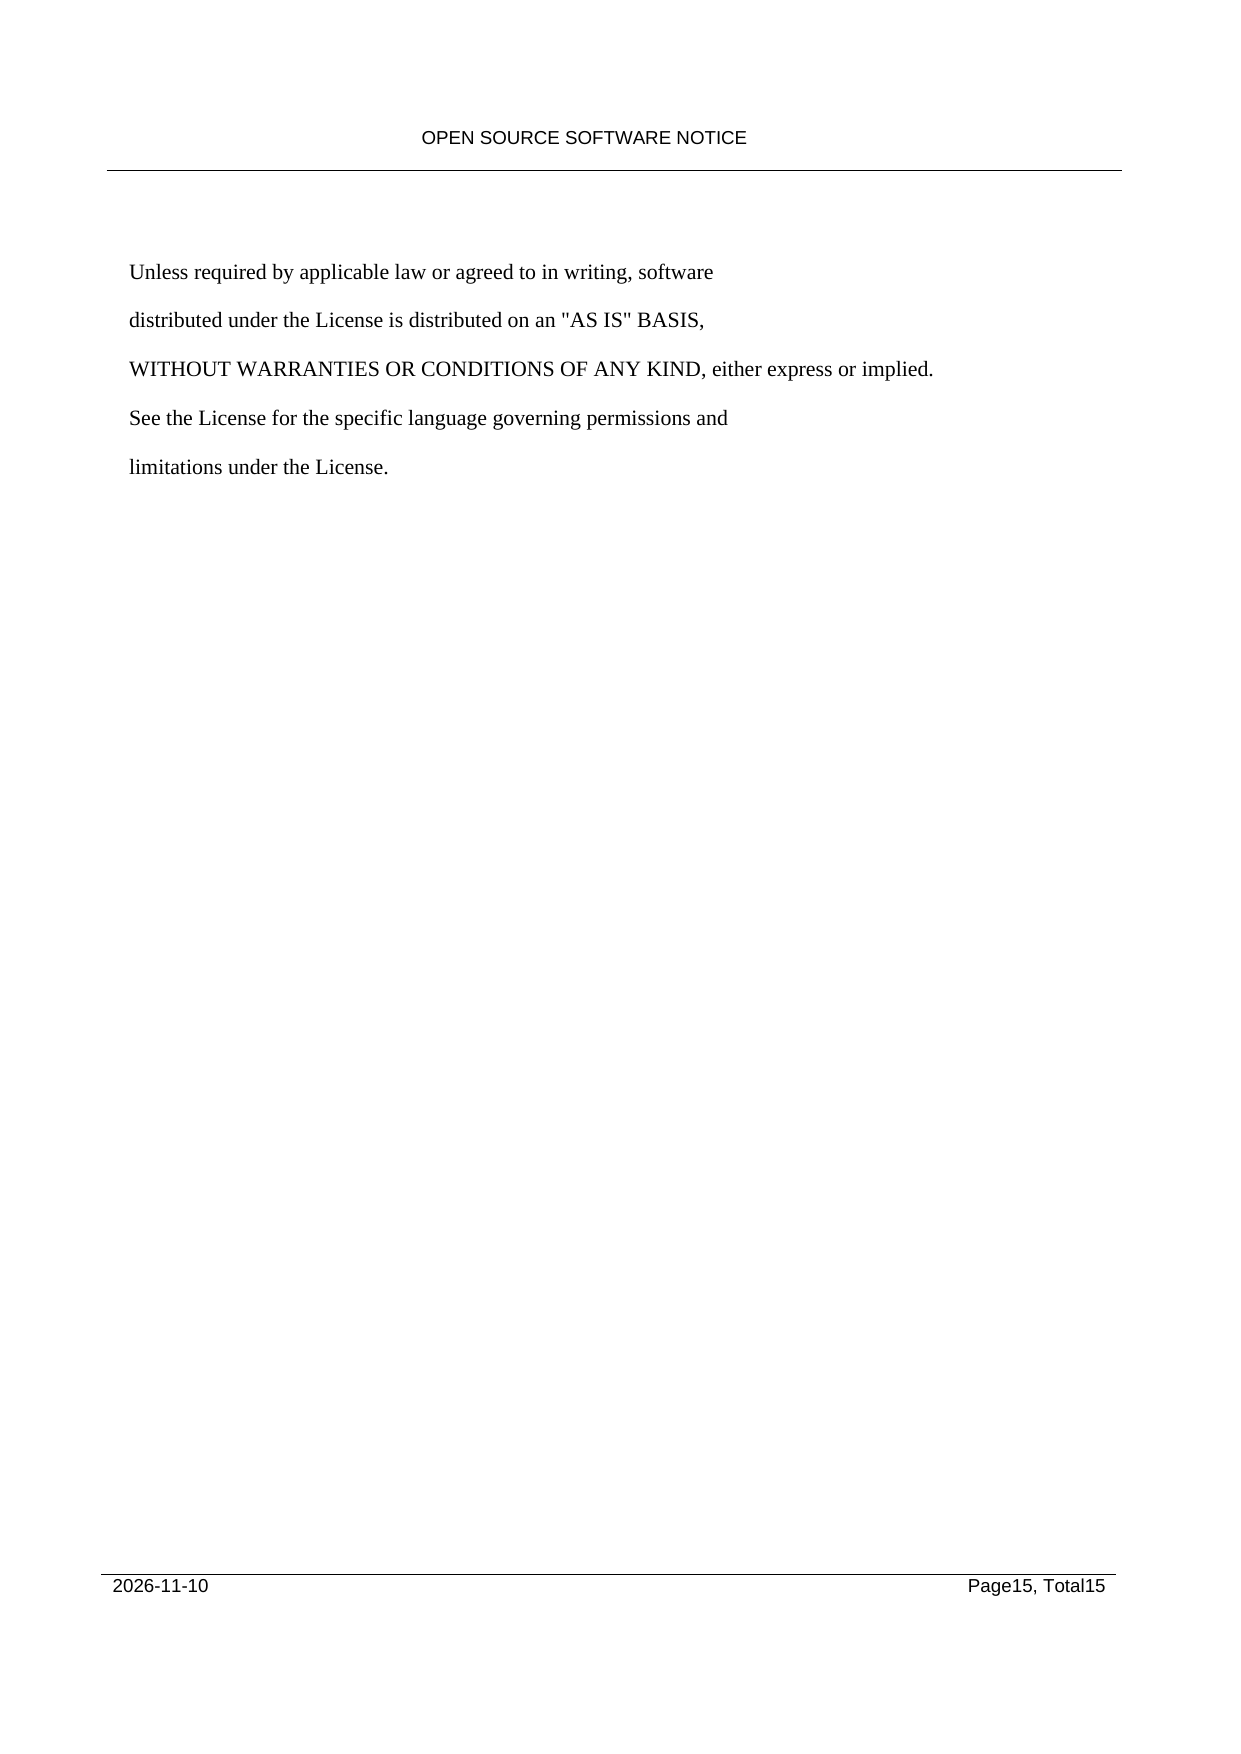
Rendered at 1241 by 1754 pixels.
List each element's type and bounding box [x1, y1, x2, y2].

text [112, 206, 1128, 483]
